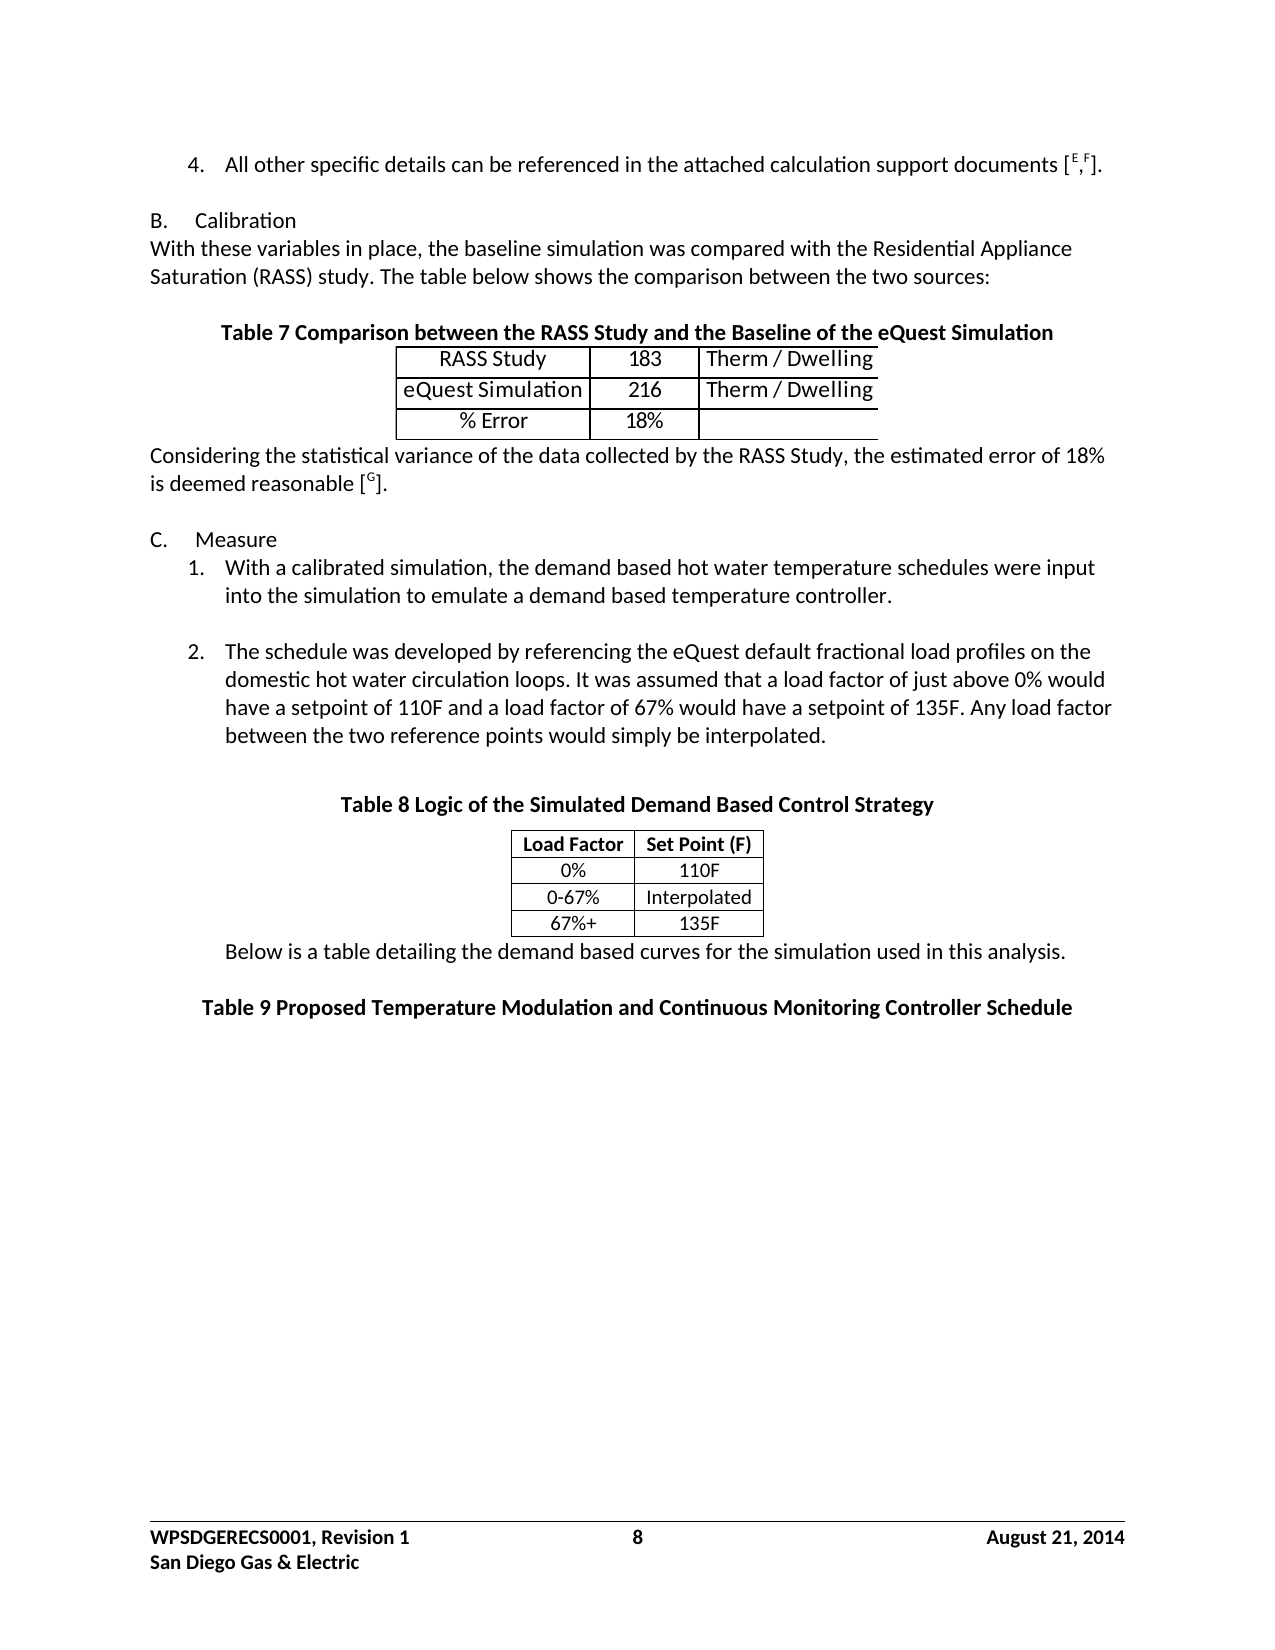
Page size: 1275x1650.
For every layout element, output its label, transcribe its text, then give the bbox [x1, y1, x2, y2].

list Below is a table detailing the demand based curves for the simulation used in this analysis. [225, 937, 1125, 965]
table_cell 0-67% [512, 884, 634, 909]
table_cell 135F [635, 911, 763, 936]
table_cell 67%+ [512, 911, 634, 936]
text Considering the statistical variance of the data collected by the RASS Study, the estimated error of 18% is deemed reasonable []. [150, 441, 1125, 497]
text Table 7 Comparison between the RASS Study and the Baseline of the eQuest Simulation [150, 318, 1125, 346]
table_cell 110F [635, 858, 763, 883]
table_header Load Factor [512, 831, 634, 857]
text Table 9 Proposed Temperature Modulation and Continuous Monitoring Controller Schedule [150, 993, 1125, 1021]
text Table 8 Logic of the Simulated Demand Based Control Strategy [150, 790, 1125, 818]
list Measure [150, 525, 1125, 553]
table_cell 0% [512, 858, 634, 883]
list With a calibrated simulation, the demand based hot water temperature schedules were input into the simulation to emulate a demand based temperature controller. [187, 553, 1125, 609]
list All other specific details can be referenced in the attached calculation support documents [,]. [187, 150, 1125, 178]
table_cell Interpolated [635, 884, 763, 909]
text With these variables in place, the baseline simulation was compared with the Residential Appliance Saturation (RASS) study. The table below shows the comparison between the two sources: [150, 234, 1125, 290]
table_header Set Point (F) [635, 831, 763, 857]
list The schedule was developed by referencing the eQuest default fractional load profiles on the domestic hot water circulation loops. It was assumed that a load factor of just above 0% would have a setpoint of 110F and a load factor of 67% would have a setpoint of 135F. Any load factor between the two reference points would simply be interpolated. [187, 637, 1125, 749]
list Calibration [150, 206, 1125, 234]
